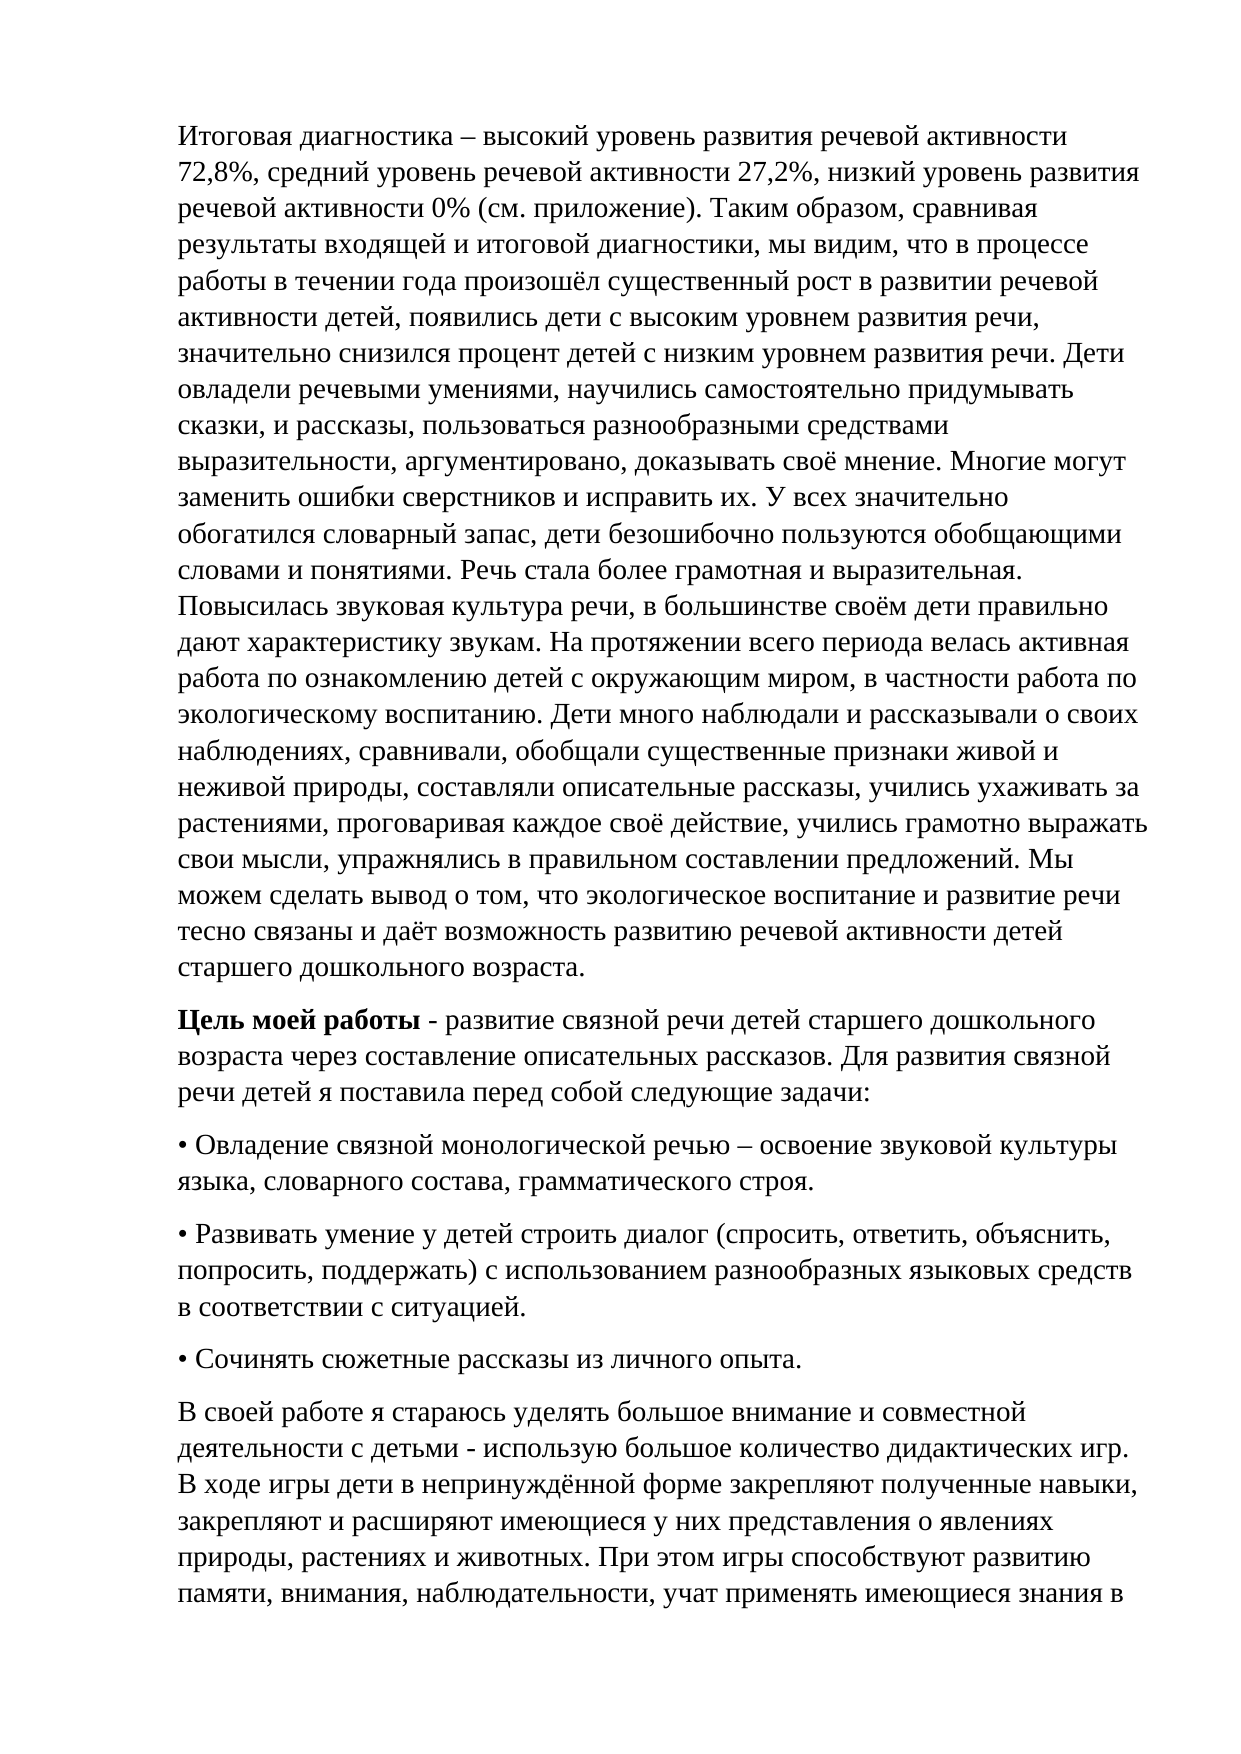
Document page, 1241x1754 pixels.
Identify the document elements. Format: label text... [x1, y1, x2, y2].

text • Овладение связной монологической речью – освоение звуковой культуры языка, словарного состава, грамматического строя. [177, 1127, 1152, 1197]
text Итоговая диагностика – высокий уровень развития речевой активности 72,8%, средний уровень речевой активности 27,2%, низкий уровень развития речевой активности 0% (см. приложение). Таким образом, сравнивая результаты входящей и итоговой диагностики, мы видим, что в процессе работы в течении года произошёл существенный рост в развитии речевой активности детей, появились дети с высоким уровнем развития речи, значительно снизился процент детей с низким уровнем развития речи. Дети овладели речевыми умениями, научились самостоятельно придумывать сказки, и рассказы, пользоваться разнообразными средствами выразительности, аргументировано, доказывать своё мнение. Многие могут заменить ошибки сверстников и исправить их. У всех значительно обогатился словарный запас, дети безошибочно пользуются обобщающими словами и понятиями. Речь стала более грамотная и выразительная. Повысилась звуковая культура речи, в большинстве своём дети правильно дают характеристику звукам. На протяжении всего периода велась активная работа по ознакомлению детей с окружающим миром, в частности работа по экологическому воспитанию. Дети много наблюдали и рассказывали о своих наблюдениях, сравнивали, обобщали существенные признаки живой и неживой природы, составляли описательные рассказы, учились ухаживать за растениями, проговаривая каждое своё действие, учились грамотно выражать свои мысли, упражнялись в правильном составлении предложений. Мы можем сделать вывод о том, что экологическое воспитание и развитие речи тесно связаны и даёт возможность развитию речевой активности детей старшего дошкольного возраста. [177, 118, 1152, 983]
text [177, 1394, 1152, 1608]
text Цель моей работы - развитие связной речи детей старшего дошкольного возраста через составление описательных рассказов. Для развития связной речи детей я поставила перед собой следующие задачи: [177, 1002, 1152, 1108]
text • Развивать умение у детей строить диалог (спросить, ответить, объяснить, попросить, поддержать) с использованием разнообразных языковых средств в соответствии с ситуацией. [177, 1216, 1152, 1322]
text • Сочинять сюжетные рассказы из личного опыта. [177, 1341, 1152, 1375]
